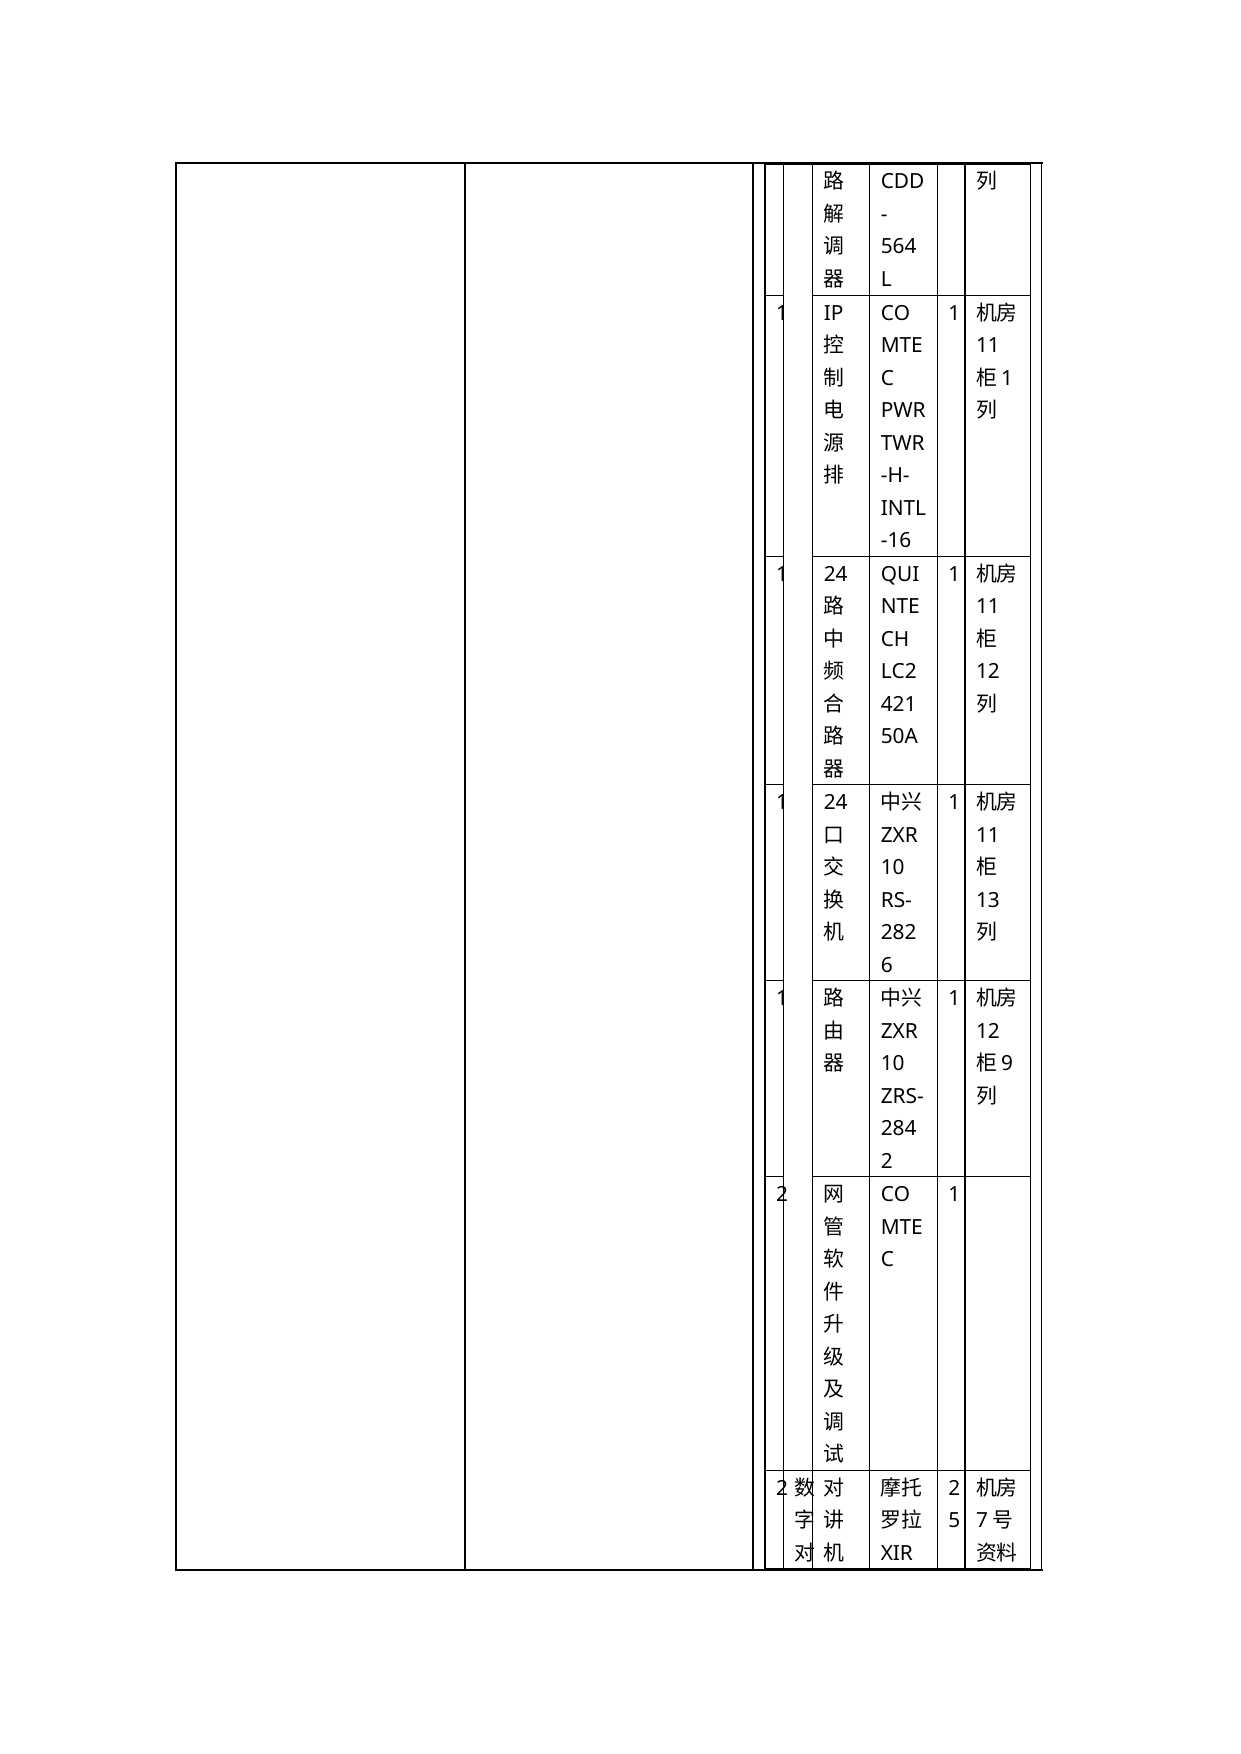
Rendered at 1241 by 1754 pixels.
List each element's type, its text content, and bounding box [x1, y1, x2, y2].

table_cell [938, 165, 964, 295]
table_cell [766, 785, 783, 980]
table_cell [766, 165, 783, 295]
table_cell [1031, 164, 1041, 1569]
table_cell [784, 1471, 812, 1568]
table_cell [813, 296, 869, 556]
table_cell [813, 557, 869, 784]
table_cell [870, 296, 937, 556]
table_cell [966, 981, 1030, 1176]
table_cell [870, 1177, 937, 1470]
table_cell 2 [466, 164, 752, 1569]
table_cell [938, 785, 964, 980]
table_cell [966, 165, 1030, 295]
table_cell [966, 296, 1030, 556]
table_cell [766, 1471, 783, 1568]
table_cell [813, 1177, 869, 1470]
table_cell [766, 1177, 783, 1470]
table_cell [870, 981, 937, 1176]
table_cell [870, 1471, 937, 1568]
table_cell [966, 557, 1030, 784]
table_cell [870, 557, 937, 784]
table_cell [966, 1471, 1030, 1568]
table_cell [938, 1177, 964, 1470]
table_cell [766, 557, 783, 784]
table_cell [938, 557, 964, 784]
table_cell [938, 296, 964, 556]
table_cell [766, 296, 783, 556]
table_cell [966, 1177, 1030, 1470]
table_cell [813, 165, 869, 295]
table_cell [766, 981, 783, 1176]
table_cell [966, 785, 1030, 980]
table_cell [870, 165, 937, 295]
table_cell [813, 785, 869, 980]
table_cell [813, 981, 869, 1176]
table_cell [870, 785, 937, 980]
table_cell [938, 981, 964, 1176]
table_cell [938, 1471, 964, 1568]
table_cell [177, 164, 464, 1569]
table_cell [784, 165, 812, 1470]
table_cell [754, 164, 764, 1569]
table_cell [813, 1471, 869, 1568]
